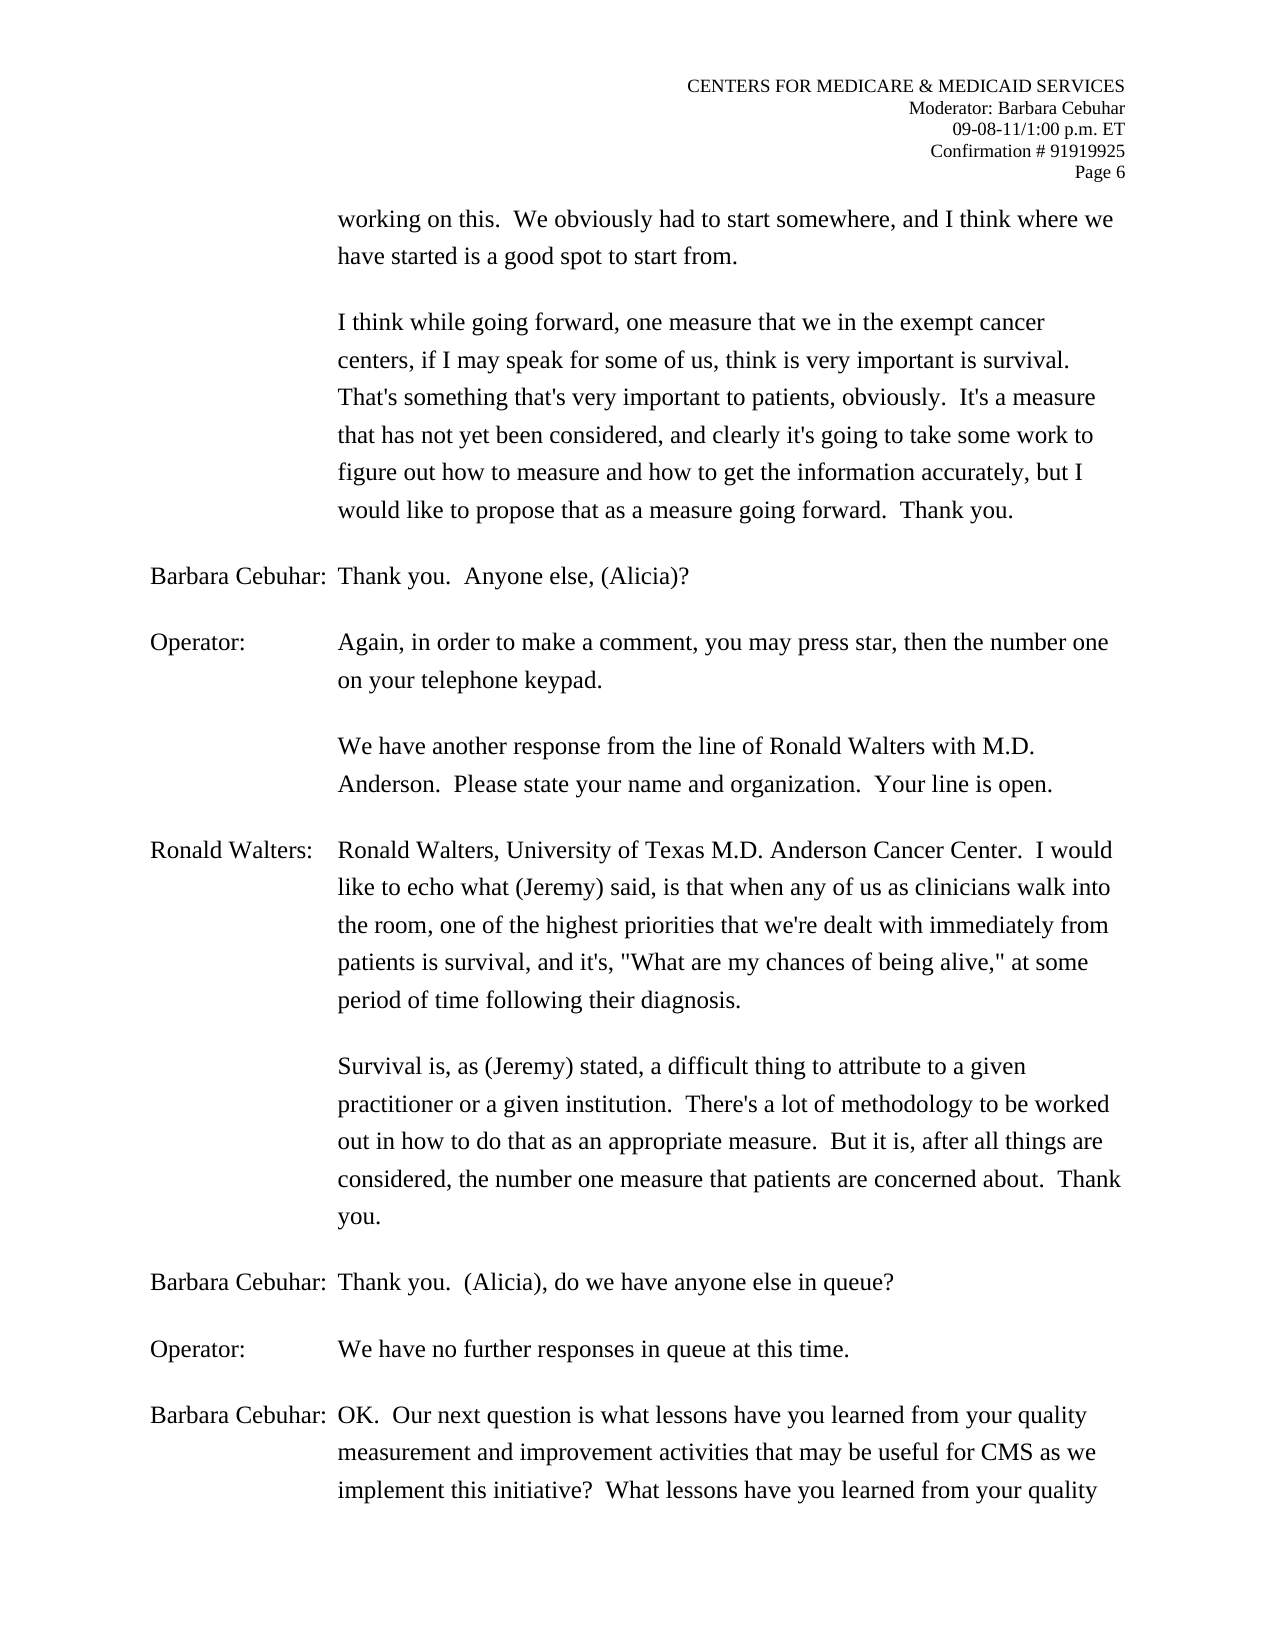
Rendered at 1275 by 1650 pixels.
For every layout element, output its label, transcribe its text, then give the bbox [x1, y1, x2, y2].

text Barbara Cebuhar: Thank you. Anyone else, (Alicia)? [150, 552, 1125, 590]
text Operator: We have no further responses in queue at this time. [150, 1325, 1125, 1362]
text Barbara Cebuhar: Thank you. (Alicia), do we have anyone else in queue? [150, 1259, 1125, 1296]
text Ronald Walters: Ronald Walters, University of . I would like to echo what (Jeremy) said, is that when any of us as clinicians walk into the room, one of the highest priorities that we're dealt with immediately from patients is survival, and it's, "What are my chances of being alive," at some period of time following their diagnosis. [150, 826, 1125, 1014]
text We have another response from the line of Ronald Walters with M.D. Anderson. Please state your name and organization. Your line is open. [150, 722, 1125, 797]
text Survival is, as (Jeremy) stated, a difficult thing to attribute to a given practitioner or a given institution. There's a lot of methodology to be worked out in how to do that as an appropriate measure. But it is, after all things are considered, the number one measure that patients are concerned about. Thank you. [150, 1042, 1125, 1230]
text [150, 1391, 1125, 1504]
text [150, 195, 1125, 270]
text I think while going forward, one measure that we in the exempt cancer centers, if I may speak for some of us, think is very important is survival. That's something that's very important to patients, obviously. It's a measure that has not yet been considered, and clearly it's going to take some work to figure out how to measure and how to get the information accurately, but I would like to propose that as a measure going forward. Thank you. [150, 299, 1125, 524]
text Operator: Again, in order to make a comment, you may press star, then the number one on your telephone keypad. [150, 619, 1125, 694]
